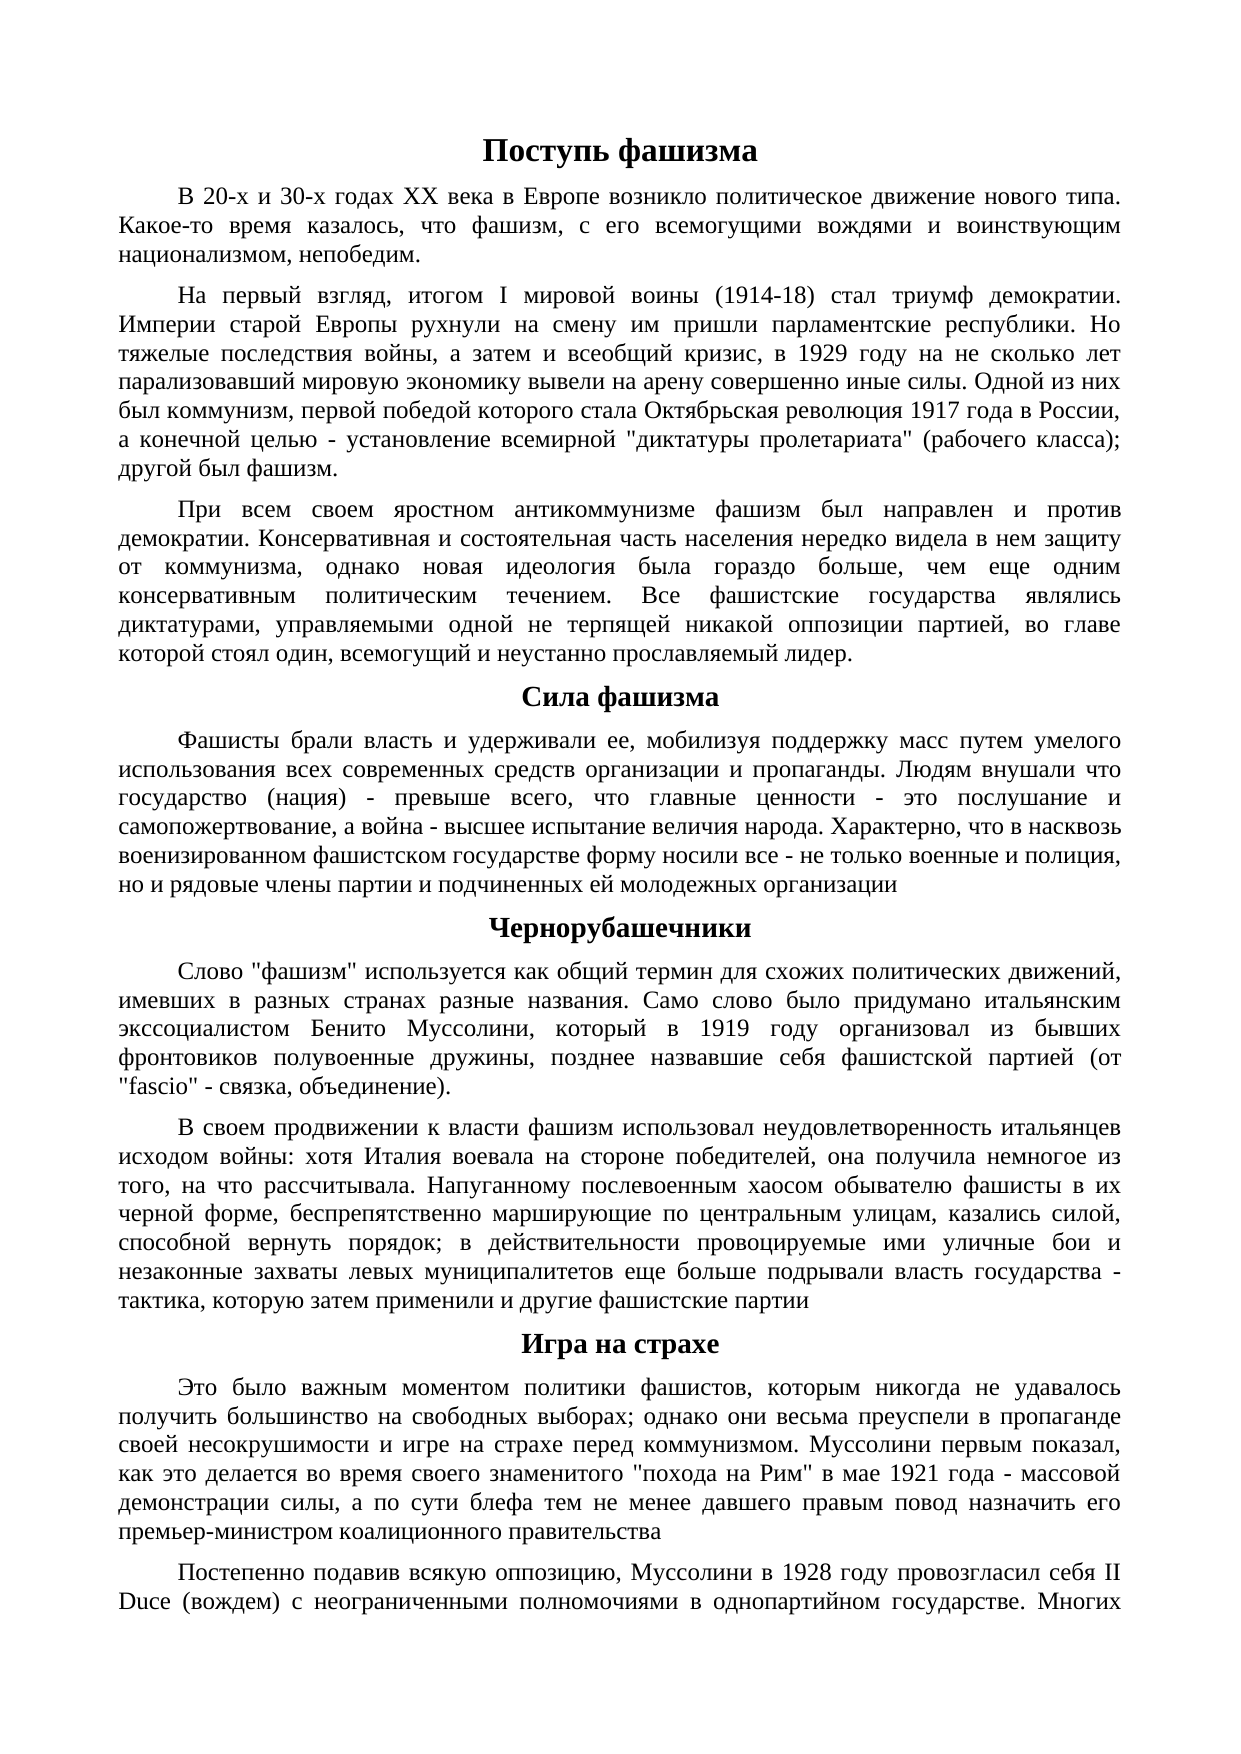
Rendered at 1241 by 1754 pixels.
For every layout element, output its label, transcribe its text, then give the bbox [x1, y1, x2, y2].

text Это было важным моментом политики фашистов, которым никогда не удавалось получить большинство на свободных выборах; однако они весьма преуспели в пропаганде своей несокрушимости и игре на страхе перед коммунизмом. Муссолини первым показал, как это делается во время своего знаменитого "похода на Рим" в мае 1921 года - массовой демонстрации силы, а по сути блефа тем не менее давшего правым повод назначить его премьер-министром коалиционного правительства [118, 1372, 1122, 1544]
text На первый взгляд, итогом I мировой воины (1914-18) стал триумф демократии. Империи старой Европы рухнули на смену им пришли парламентские республики. Но тяжелые последствия войны, а затем и всеобщий кризис, в 1929 году на не сколько лет парализовавший мировую экономику вывели на арену совершенно иные силы. Одной из них был коммунизм, первой победой которого стала Октябрьская революция 1917 года в России, а конечной целью - установление всемирной "диктатуры пролетариата" (рабочего класса); другой был фашизм. [118, 280, 1122, 481]
text В своем продвижении к власти фашизм использовал неудовлетворенность итальянцев исходом войны: хотя Италия воевала на стороне победителей, она получила немногое из того, на что рассчитывала. Напуганному послевоенным хаосом обывателю фашисты в их черной форме, беспрепятственно марширующие по центральным улицам, казались силой, способной вернуть порядок; в действительности провоцируемые ими уличные бои и незаконные захваты левых муниципалитетов еще больше подрывали власть государства - тактика, которую затем применили и другие фашистские партии [118, 1112, 1122, 1313]
text В 20-х и 30-х годах XX века в Европе возникло политическое движение нового типа. Какое-то время казалось, что фашизм, с его всемогущими вождями и воинствующим национализмом, непобедим. [118, 181, 1122, 268]
text Фашисты брали власть и удерживали ее, мобилизуя поддержку масс путем умелого использования всех современных средств организации и пропаганды. Людям внушали что государство (нация) - превыше всего, что главные ценности - это послушание и самопожертвование, а война - высшее испытание величия народа. Характерно, что в насквозь военизированном фашистском государстве форму носили все - не только военные и полиция, но и рядовые члены партии и подчиненных ей молодежных организации [118, 725, 1122, 897]
text Чернорубашечники [118, 910, 1122, 943]
text Игра на страхе [118, 1326, 1122, 1359]
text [118, 1557, 1122, 1614]
text Сила фашизма [118, 679, 1122, 712]
text При всем своем яростном антикоммунизме фашизм был направлен и против демократии. Консервативная и состоятельная часть населения нередко видела в нем защиту от коммунизма, однако новая идеология была гораздо больше, чем еще одним консервативным политическим течением. Все фашистские государства являлись диктатурами, управляемыми одной не терпящей никакой оппозиции партией, во главе которой стоял один, всемогущий и неустанно прославляемый лидер. [118, 494, 1122, 666]
text Поступь фашизмa [118, 131, 1122, 169]
text Слово "фашизм" используется как общий термин для схожих политических движений, имевших в разных странах разные названия. Само слово было придумано итальянским экссоциалистом Бенито Муссолини, который в 1919 году организовал из бывших фронтовиков полувоенные дружины, позднее назвавшие себя фашистской партией (от "fascio" - связка, объединение). [118, 956, 1122, 1100]
